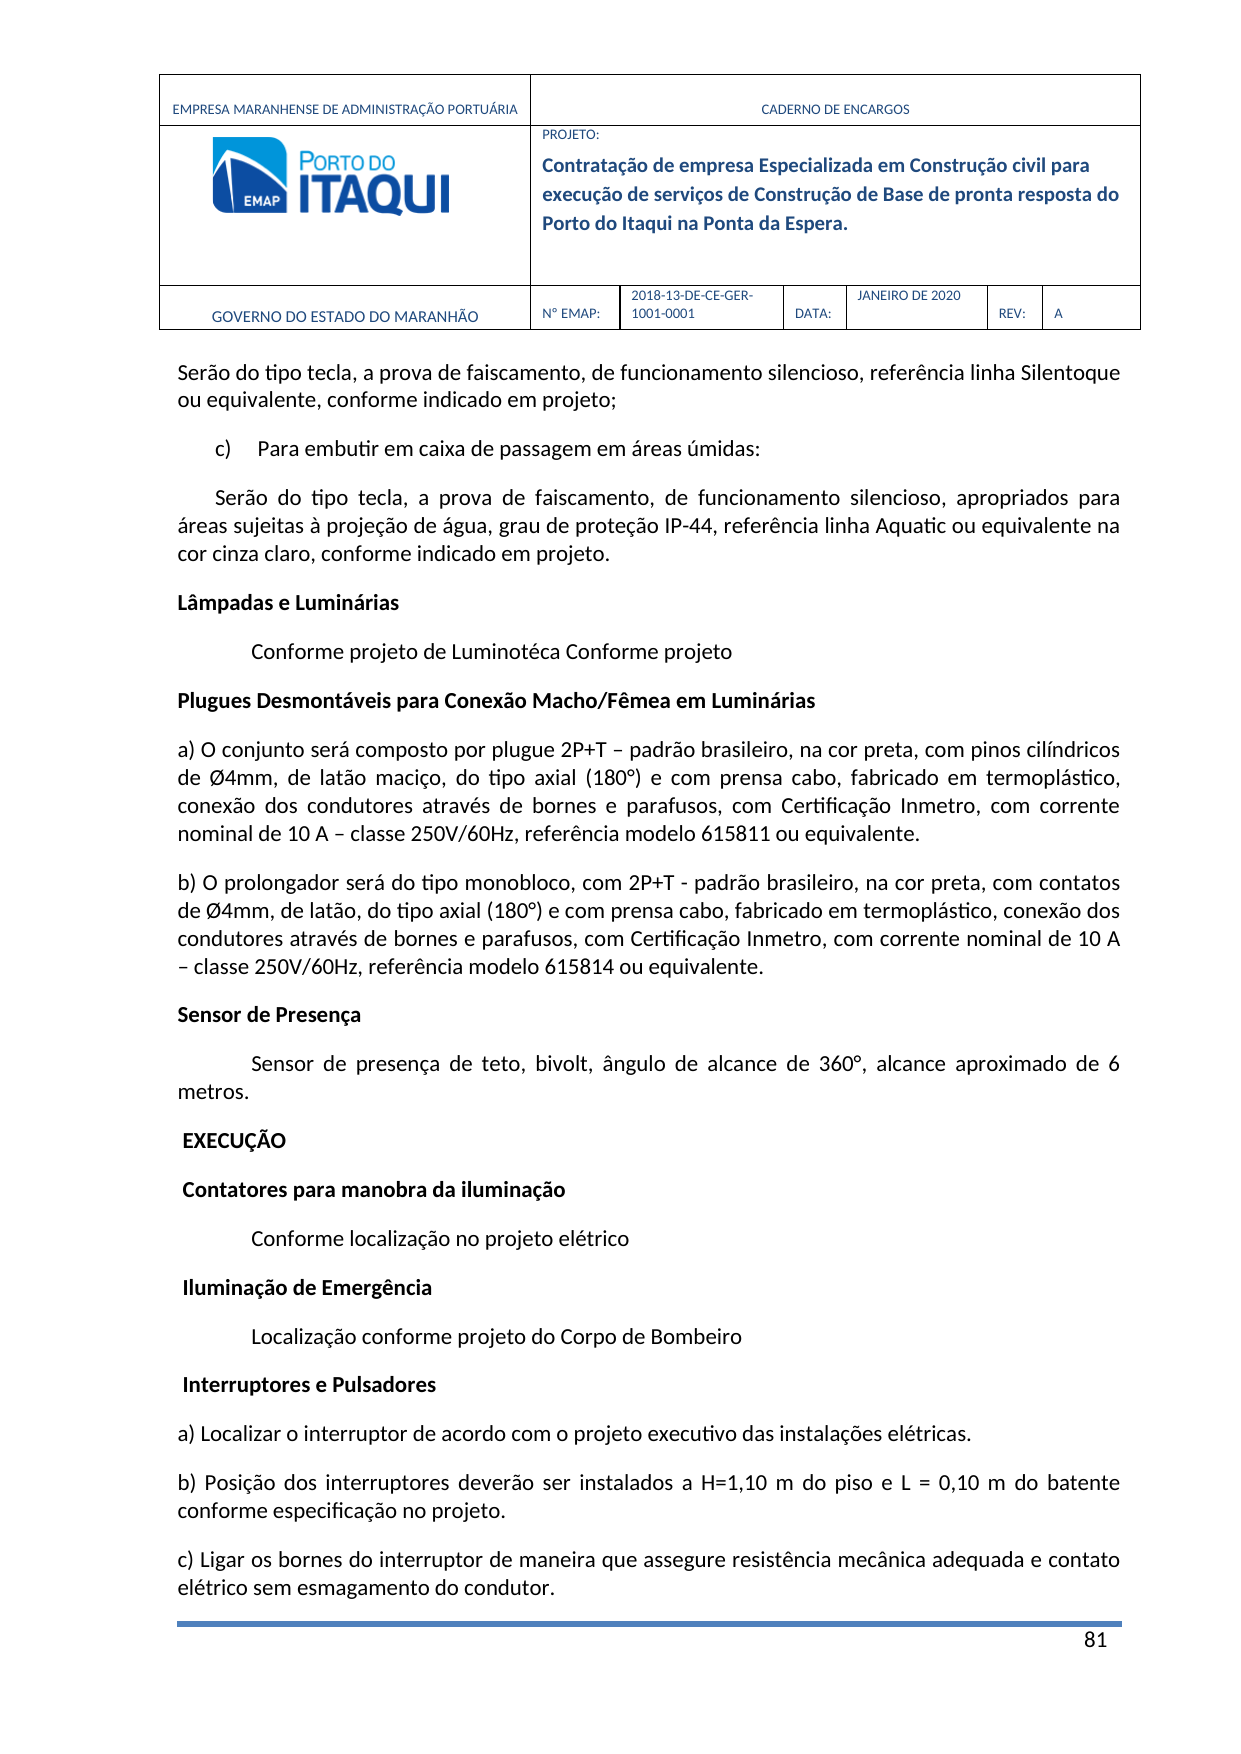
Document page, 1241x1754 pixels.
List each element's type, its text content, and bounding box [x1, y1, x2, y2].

text Serão do tipo tecla, a prova de faiscamento, de funcionamento silencioso, referência linha Silentoque ou equivalente, conforme indicado em projeto; [177, 358, 1122, 414]
text a) O conjunto será composto por plugue 2P+T – padrão brasileiro, na cor preta, com pinos cilíndricos de Ø4mm, de latão maciço, do tipo axial (180°) e com prensa cabo, fabricado em termoplástico, conexão dos condutores através de bornes e parafusos, com Certificação Inmetro, com corrente nominal de 10 A – classe 250V/60Hz, referência modelo 615811 ou equivalente. [177, 735, 1122, 847]
text c) Ligar os bornes do interruptor de maneira que assegure resistência mecânica adequada e contato elétrico sem esmagamento do condutor. [177, 1545, 1122, 1601]
text Localização conforme projeto do Corpo de Bombeiro [177, 1322, 1122, 1350]
text Sensor de presença de teto, bivolt, ângulo de alcance de 360°, alcance aproximado de 6 metros. [177, 1049, 1122, 1106]
text Iluminação de Emergência [177, 1273, 1122, 1301]
text Contatores para manobra da iluminação [177, 1175, 1122, 1203]
text b) O prolongador será do tipo monobloco, com 2P+T - padrão brasileiro, na cor preta, com contatos de Ø4mm, de latão, do tipo axial (180°) e com prensa cabo, fabricado em termoplástico, conexão dos condutores através de bornes e parafusos, com Certificação Inmetro, com corrente nominal de 10 A – classe 250V/60Hz, referência modelo 615814 ou equivalente. [177, 868, 1122, 980]
text Lâmpadas e Luminárias [177, 588, 1122, 616]
text Sensor de Presença [177, 1001, 1122, 1029]
list Para embutir em caixa de passagem em áreas úmidas: [215, 434, 1122, 462]
text Interruptores e Pulsadores [177, 1371, 1122, 1399]
text Serão do tipo tecla, a prova de faiscamento, de funcionamento silencioso, apropriados para áreas sujeitas à projeção de água, grau de proteção IP-44, referência linha Aquatic ou equivalente na cor cinza claro, conforme indicado em projeto. [177, 483, 1122, 567]
text Plugues Desmontáveis para Conexão Macho/Fêmea em Luminárias [177, 686, 1122, 714]
picture [212, 137, 449, 216]
text a) Localizar o interruptor de acordo com o projeto executivo das instalações elétricas. [177, 1419, 1122, 1447]
text EXECUÇÃO [177, 1126, 1122, 1154]
text b) Posição dos interruptores deverão ser instalados a H=1,10 m do piso e L = 0,10 m do batente conforme especificação no projeto. [177, 1468, 1122, 1524]
text Conforme localização no projeto elétrico [177, 1224, 1122, 1252]
text Conforme projeto de Luminotéca Conforme projeto [177, 637, 1122, 665]
